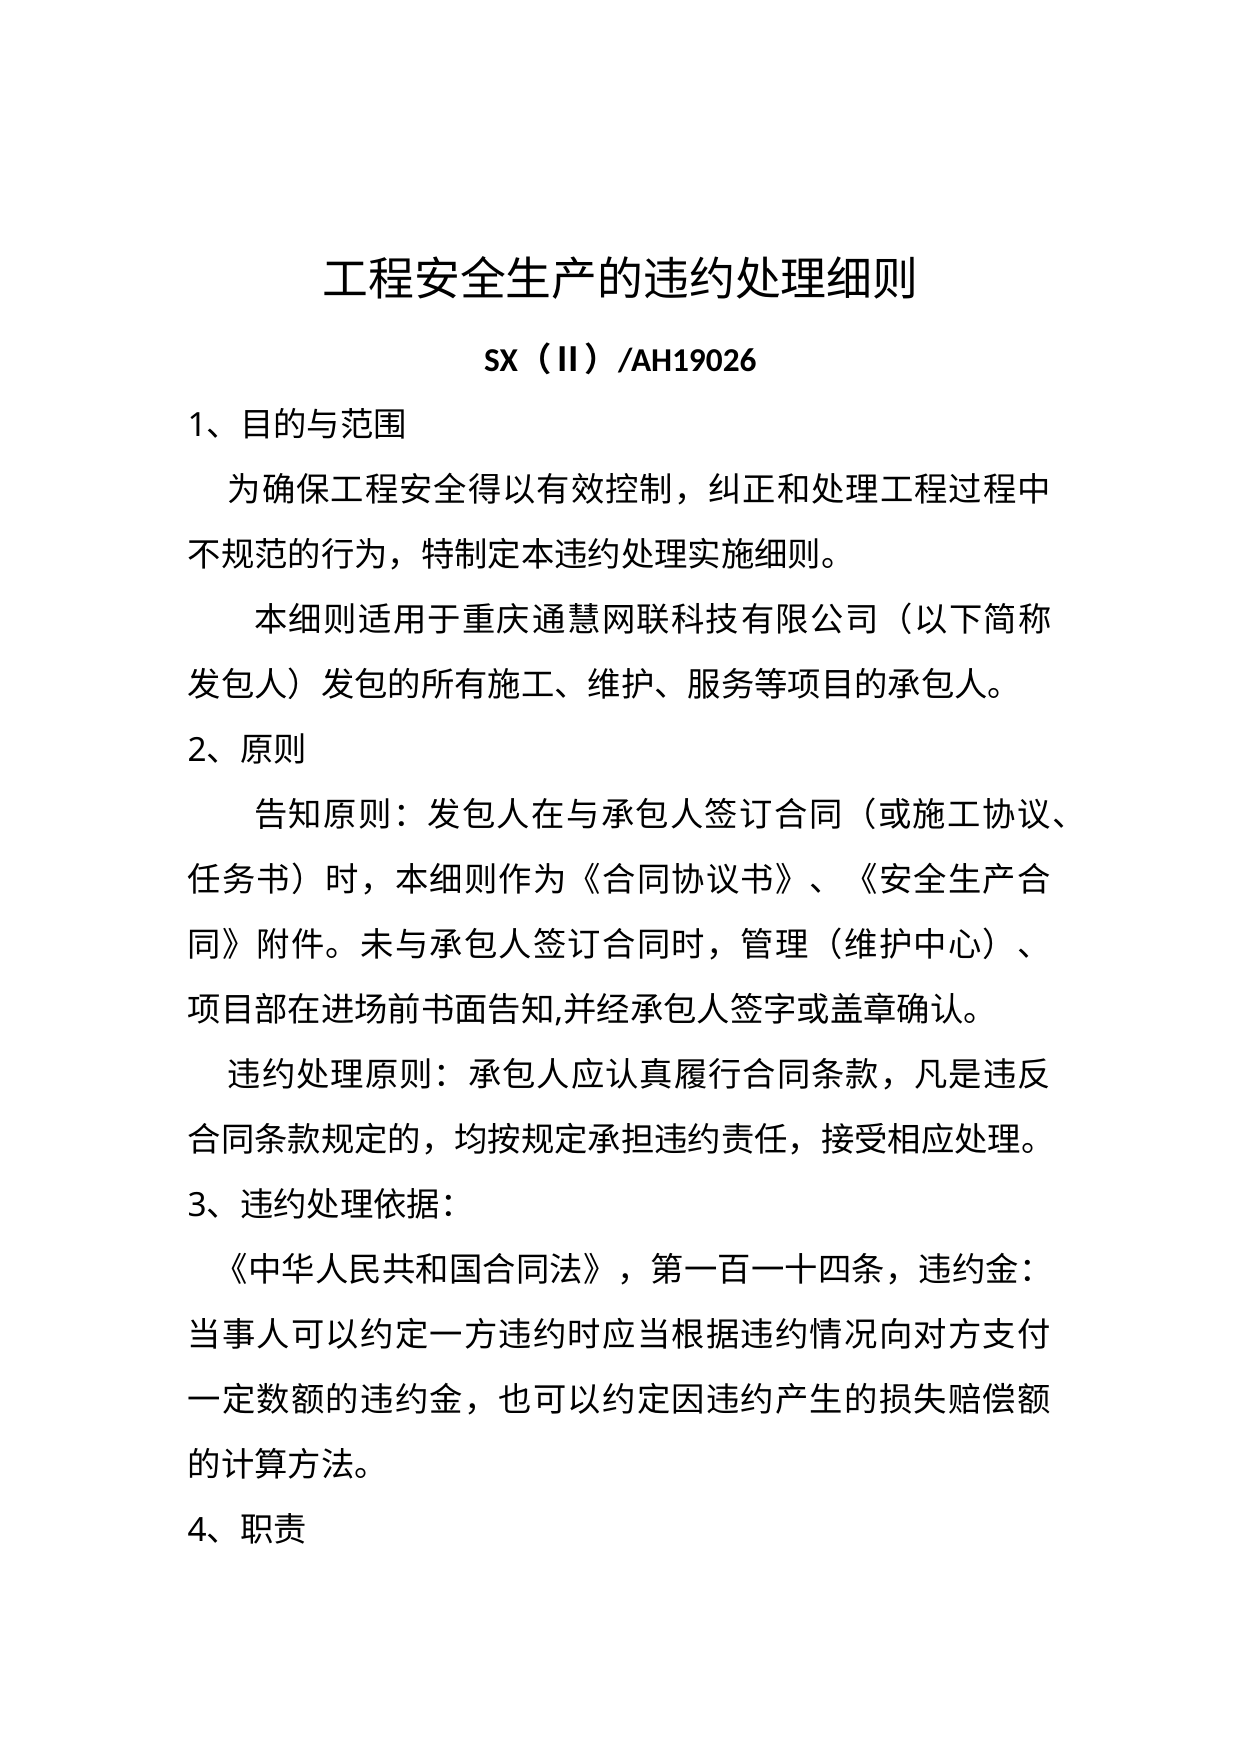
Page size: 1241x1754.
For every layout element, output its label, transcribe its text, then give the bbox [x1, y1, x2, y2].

text SX（Ⅱ）/AH19026 [187, 324, 1053, 389]
list 违约处理依据： [187, 1169, 1053, 1234]
text 《中华人民共和国合同法》，第一百一十四条，违约金：当事人可以约定一方违约时应当根据违约情况向对方支付一定数额的违约金，也可以约定因违约产生的损失赔偿额的计算方法。 [187, 1234, 1053, 1494]
text 本细则适用于重庆通慧网联科技有限公司（以下简称发包人）发包的所有施工、维护、服务等项目的承包人。 [187, 584, 1053, 714]
text 违约处理原则：承包人应认真履行合同条款，凡是违反合同条款规定的，均按规定承担违约责任，接受相应处理。 [187, 1039, 1053, 1169]
text 告知原则：发包人在与承包人签订合同（或施工协议、任务书）时，本细则作为《合同协议书》、《安全生产合同》附件。未与承包人签订合同时，管理（维护中心）、项目部在进场前书面告知,并经承包人签字或盖章确认。 [187, 779, 1053, 1039]
text 4、职责 [187, 1494, 1053, 1559]
text 1、目的与范围 [187, 389, 1053, 454]
text 为确保工程安全得以有效控制，纠正和处理工程过程中不规范的行为，特制定本违约处理实施细则。 [187, 454, 1053, 584]
text 工程安全生产的违约处理细则 [187, 227, 1053, 324]
list 原则 [187, 714, 1053, 779]
